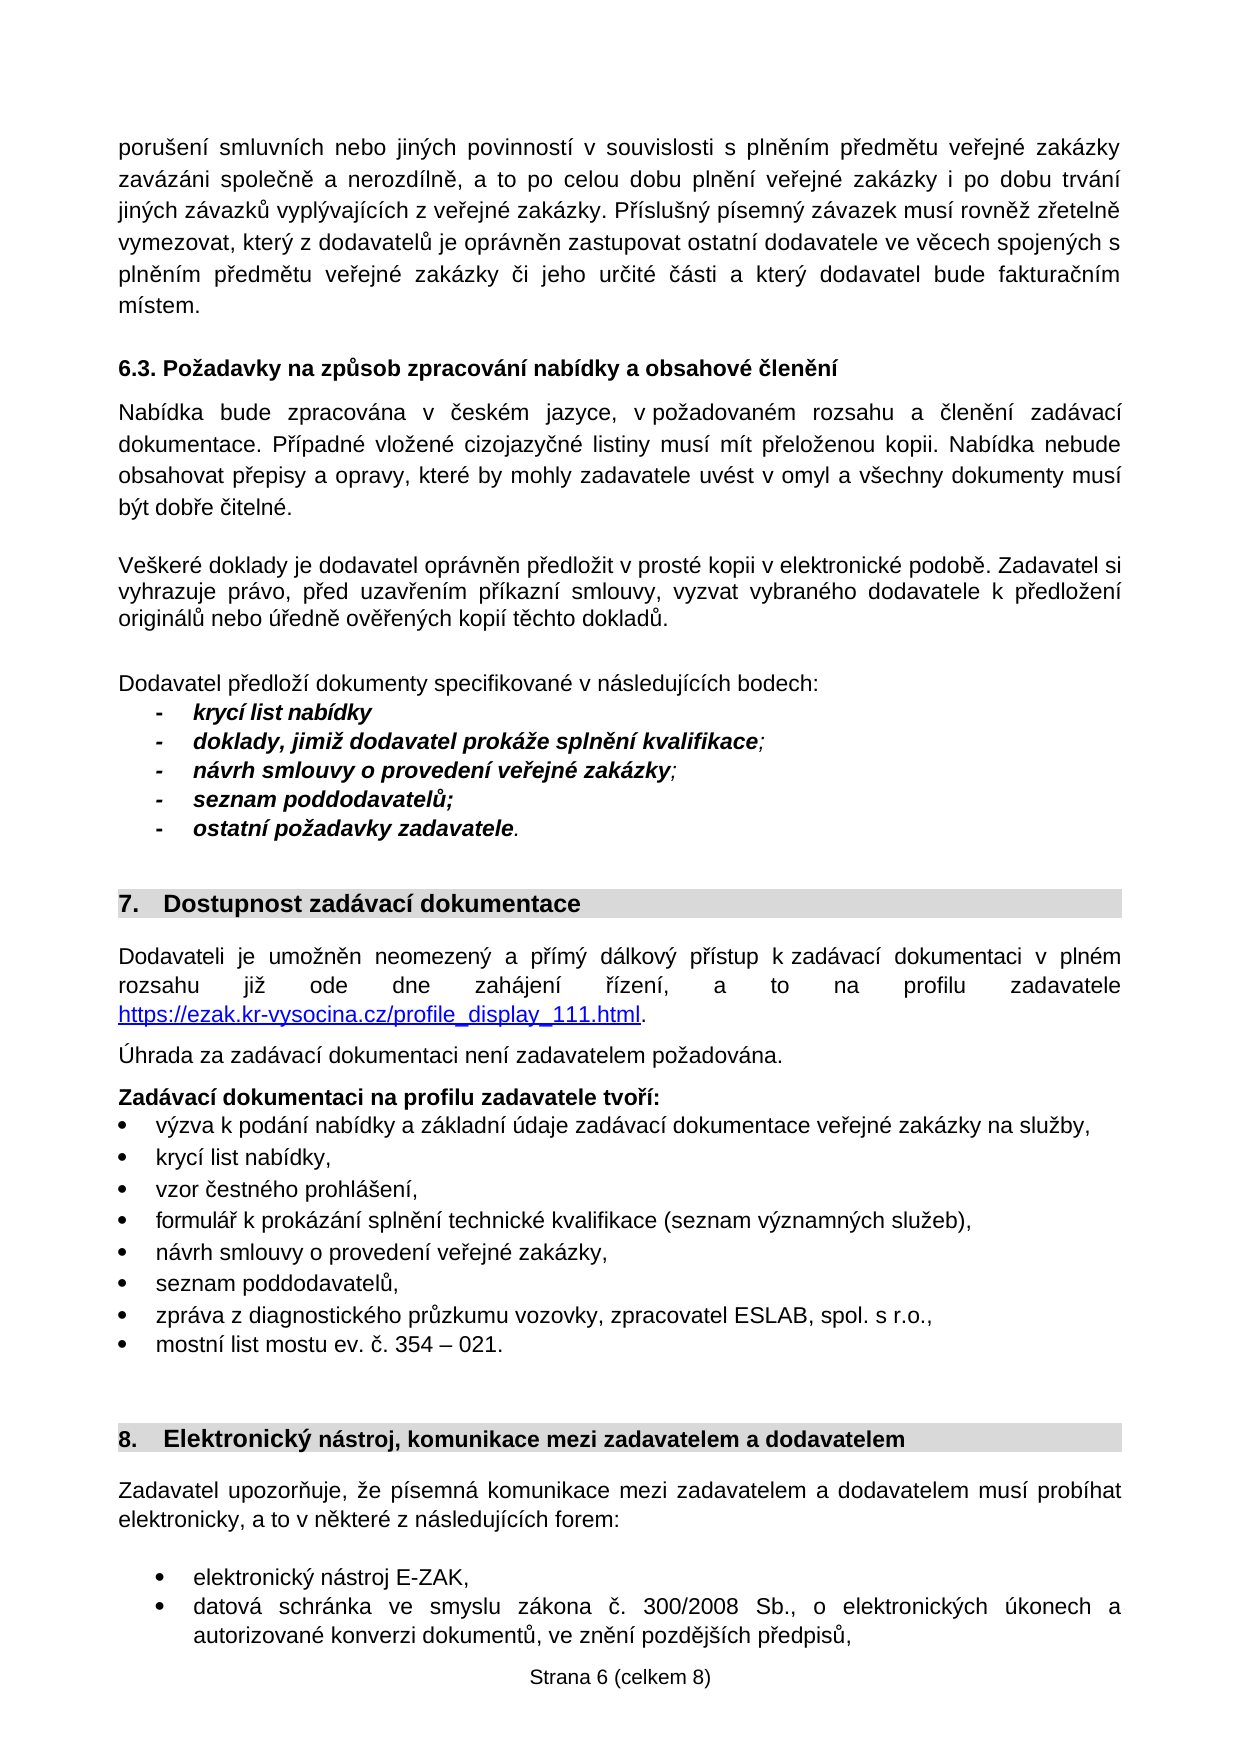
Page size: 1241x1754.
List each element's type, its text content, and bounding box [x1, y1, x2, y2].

text Dodavateli je umožněn neomezený a přímý dálkový přístup k zadávací dokumentaci v plném rozsahu již ode dne zahájení řízení, a to na profilu zadavatele https://ezak.kr-vysocina.cz/profile_display_111.html. [118, 943, 1122, 1027]
text Zadavatel upozorňuje, že písemná komunikace mezi zadavatelem a dodavatelem musí probíhat elektronicky, a to v některé z následujících forem: [118, 1477, 1122, 1533]
list zpráva z diagnostického průzkumu vozovky, zpracovatel ESLAB, spol. s r.o., [118, 1302, 1122, 1328]
list seznam poddodavatelů, [118, 1270, 1122, 1297]
list datová schránka ve smyslu zákona č. 300/2008 Sb., o elektronických úkonech a autorizované konverzi dokumentů, ve znění pozdějších předpisů, [156, 1593, 1122, 1648]
text 6.3. Požadavky na způsob zpracování nabídky a obsahové členění [118, 355, 1122, 382]
text Dodavatel předloží dokumenty specifikované v následujících bodech: [118, 670, 1122, 696]
text Zadávací dokumentaci na profilu zadavatele tvoří: [118, 1083, 1122, 1110]
subtitle Elektronický nástroj, komunikace mezi zadavatelem a dodavatelem [118, 1423, 1122, 1452]
list formulář k prokázání splnění technické kvalifikace (seznam významných služeb), [118, 1207, 1122, 1233]
list ostatní požadavky zadavatele. [155, 814, 1122, 841]
list seznam poddodavatelů; [155, 786, 1122, 812]
list návrh smlouvy o provedení veřejné zakázky, [118, 1239, 1122, 1265]
list návrh smlouvy o provedení veřejné zakázky; [155, 757, 1122, 783]
subtitle Dostupnost zadávací dokumentace [118, 889, 1122, 918]
list mostní list mostu ev. č. 354 – 021. [118, 1331, 1122, 1357]
list výzva k podání nabídky a základní údaje zadávací dokumentace veřejné zakázky na služby, [118, 1112, 1122, 1139]
text Úhrada za zadávací dokumentaci není zadavatelem požadována. [118, 1042, 1122, 1068]
list vzor čestného prohlášení, [118, 1176, 1122, 1202]
text Nabídka bude zpracována v českém jazyce, v požadovaném rozsahu a členění zadávací dokumentace. Případné vložené cizojazyčné listiny musí mít přeloženou kopii. Nabídka nebude obsahovat přepisy a opravy, které by mohly zadavatele uvést v omyl a všechny dokumenty musí být dobře čitelné. [118, 399, 1122, 520]
list krycí list nabídky, [118, 1144, 1122, 1170]
list elektronický nástroj E-ZAK, [156, 1564, 1122, 1591]
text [118, 134, 1122, 318]
text Veškeré doklady je dodavatel oprávněn předložit v prosté kopii v elektronické podobě. Zadavatel si vyhrazuje právo, před uzavřením příkazní smlouvy, vyzvat vybraného dodavatele k předložení originálů nebo úředně ověřených kopií těchto dokladů. [118, 552, 1122, 631]
list krycí list nabídky [155, 699, 1122, 725]
list doklady, jimiž dodavatel prokáže splnění kvalifikace; [155, 728, 1122, 754]
